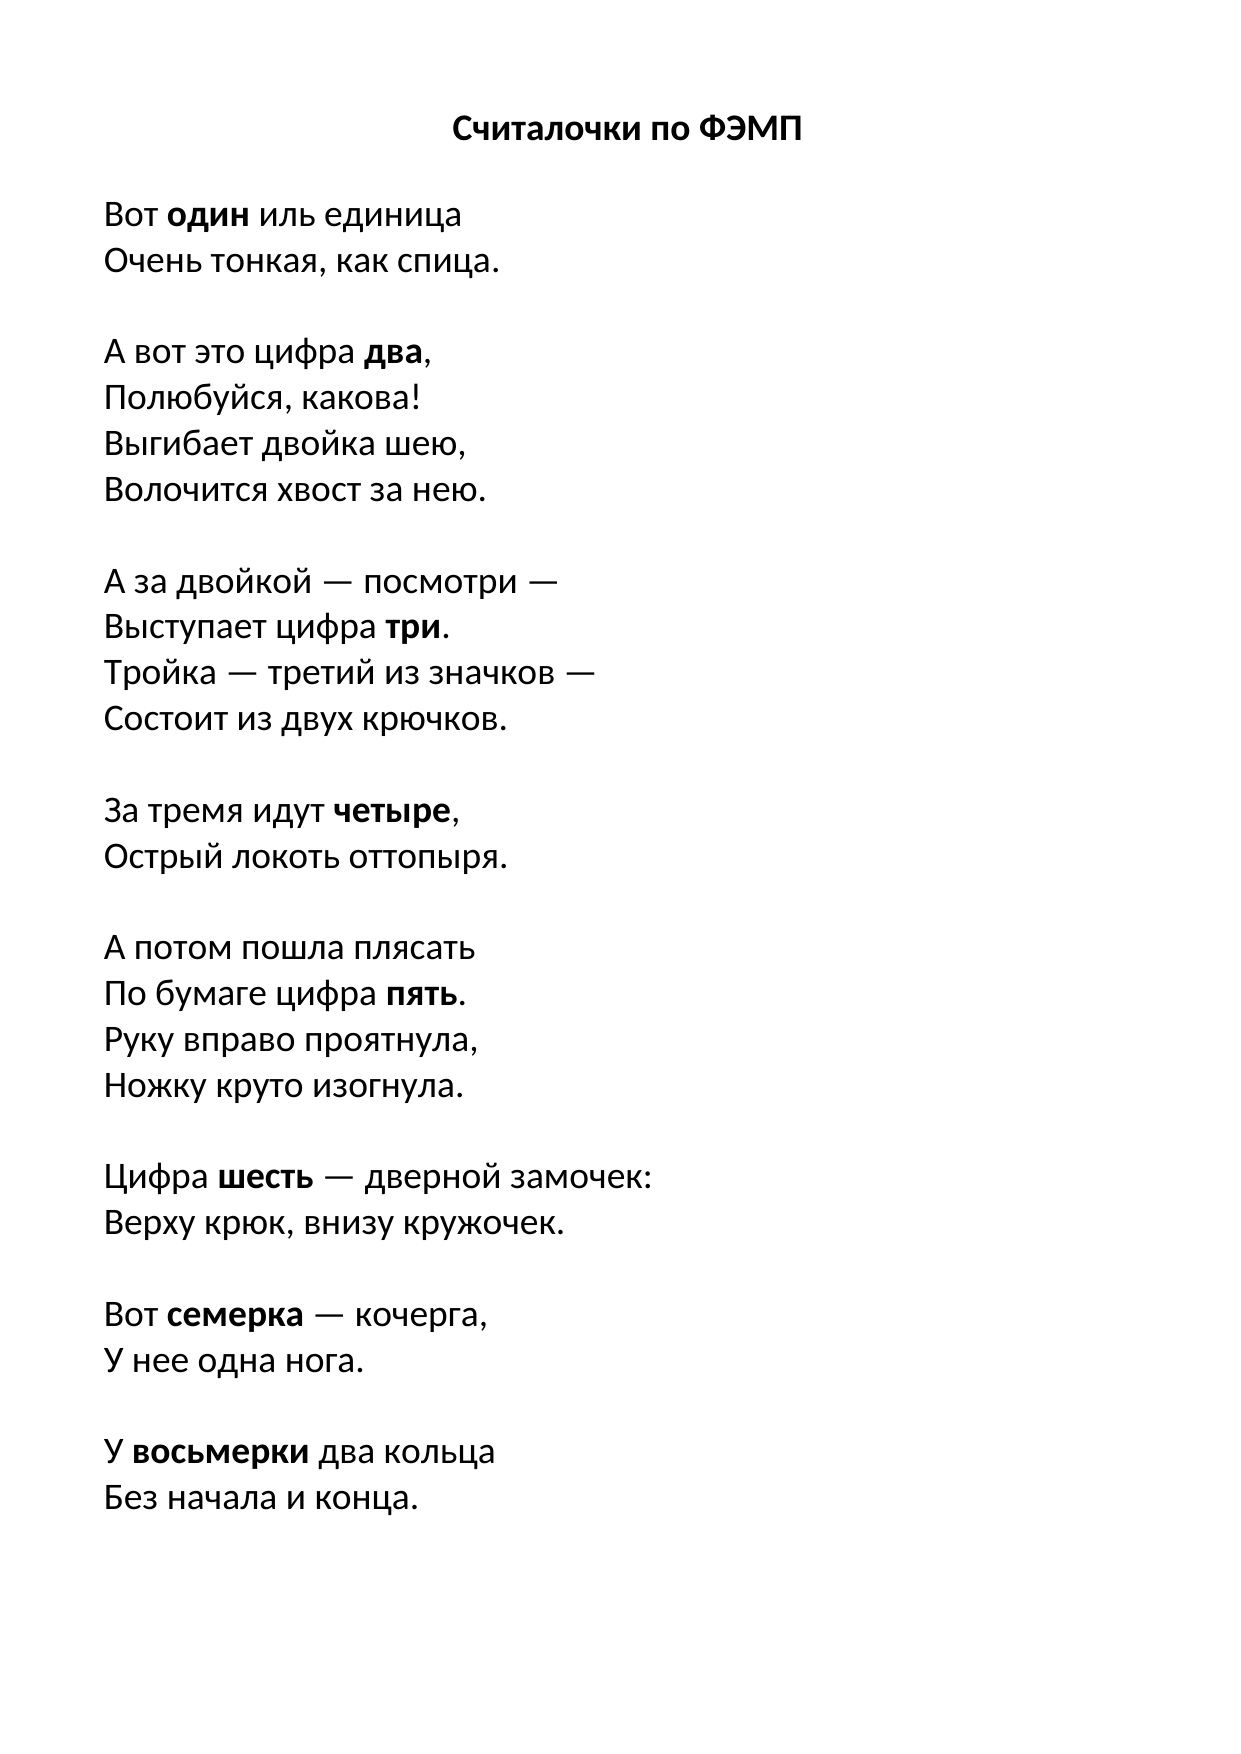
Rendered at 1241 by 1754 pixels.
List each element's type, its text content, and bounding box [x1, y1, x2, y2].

text За тремя идут четыре, Острый локоть оттопыря. [103, 740, 1152, 877]
text А вот это цифра два, Полюбуйся, какова! Выгибает двойка шею, Волочится хвост за нею. [103, 282, 1152, 511]
text Вот семерка — кочерга, У нее одна нога. [103, 1244, 1152, 1382]
text Считалочки по ФЭМП [103, 103, 1152, 149]
text А потом пошла плясать По бумаге цифра пять. Руку вправо проятнула, Ножку круто изогнула. [103, 877, 1152, 1107]
text А за двойкой — посмотри — Выступает цифра три. Тройка — третий из значков — Состоит из двух крючков. [103, 511, 1152, 740]
text Вот один иль единица Очень тонкая, как спица. [462, 190, 1152, 282]
text Цифра шесть — дверной замочек: Верху крюк, внизу кружочек. [103, 1107, 1152, 1244]
text У восьмерки два кольца Без начала и конца. [103, 1382, 1152, 1519]
